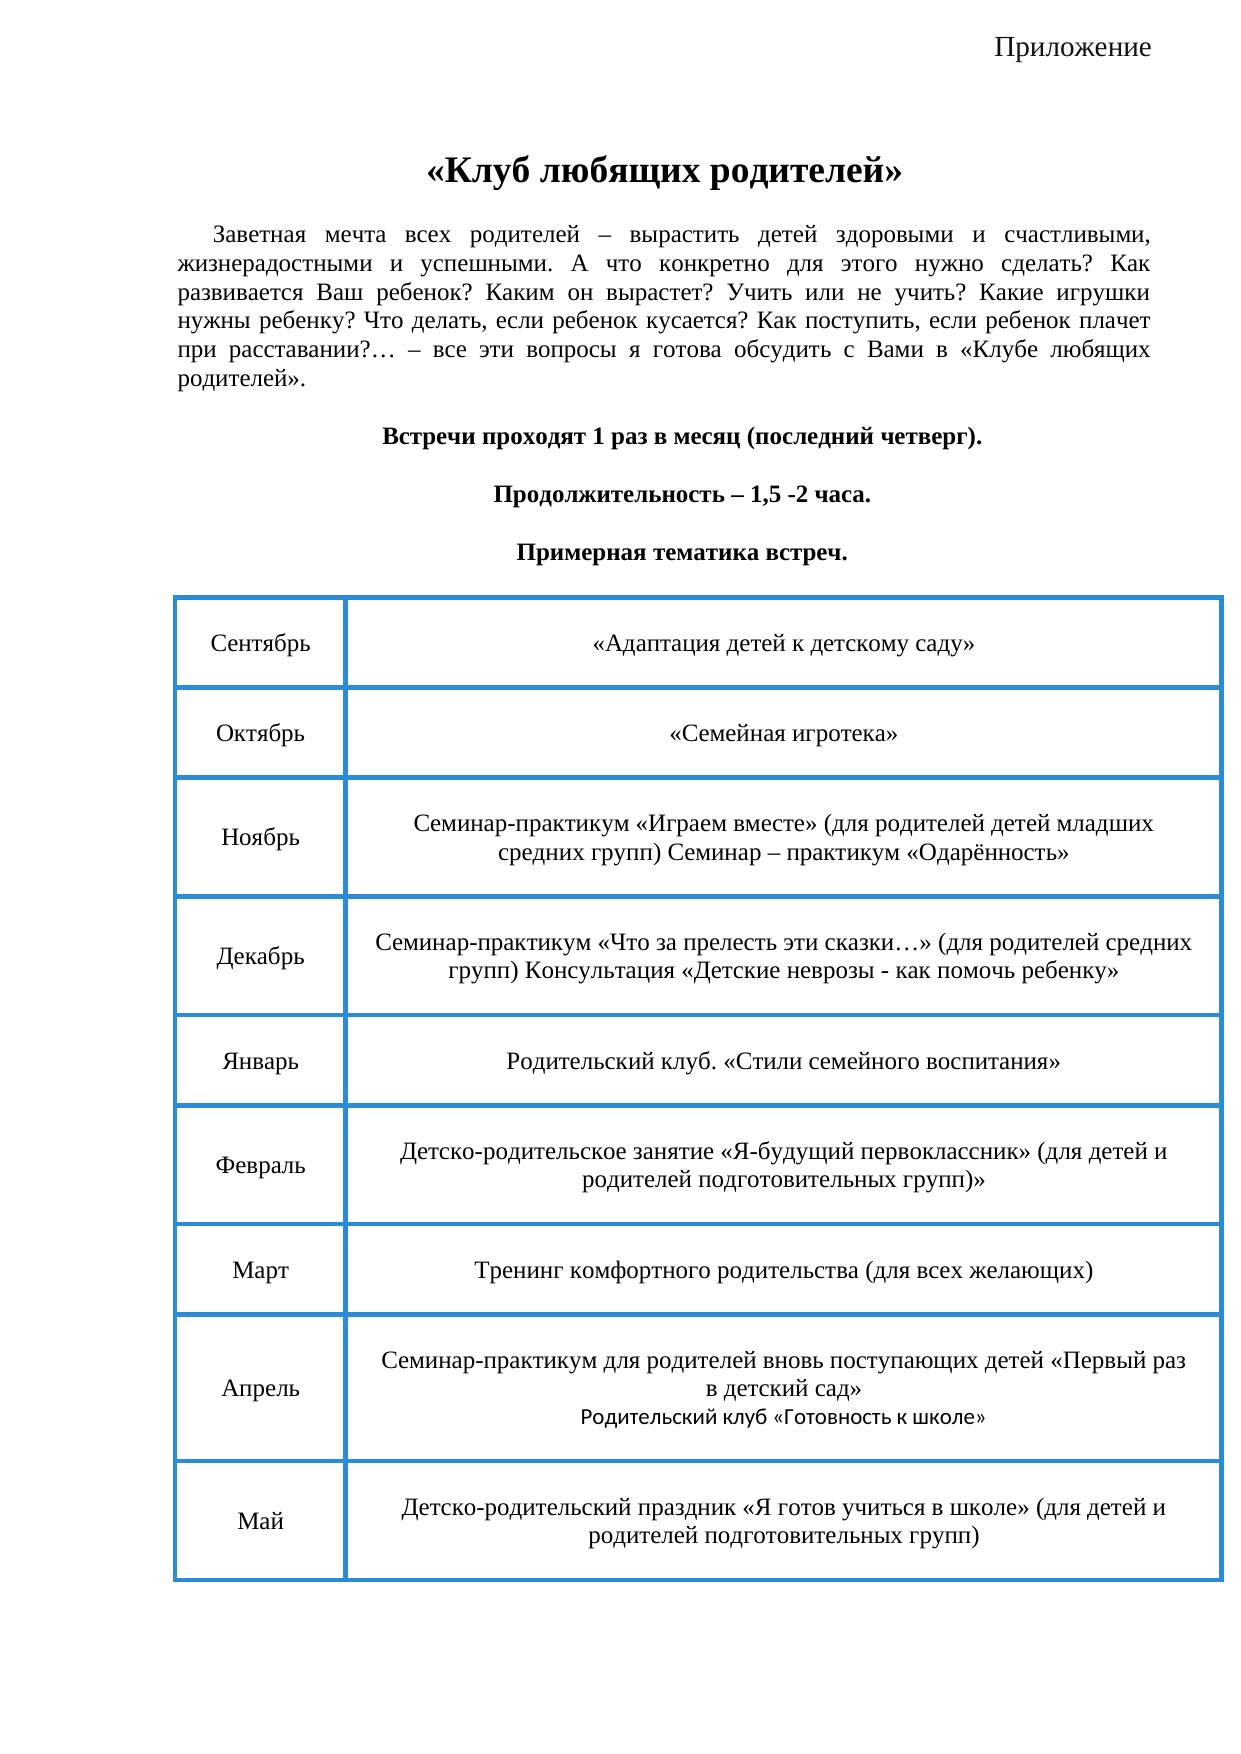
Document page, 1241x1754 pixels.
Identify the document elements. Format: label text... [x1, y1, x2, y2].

table_cell «Семейная игротека» [348, 690, 1219, 775]
table_cell Октябрь [177, 690, 343, 775]
table_cell Детско-родительский праздник «Я готов учиться в школе» (для детей и родителей подготовительных групп) [348, 1463, 1219, 1577]
text «Клуб любящих родителей» [177, 147, 1152, 190]
table_cell Февраль [177, 1108, 343, 1222]
table_header «Адаптация детей к детскому саду» [348, 600, 1219, 685]
table_cell Ноябрь [177, 780, 343, 894]
table_cell Январь [177, 1017, 343, 1103]
text Приложение [177, 29, 1152, 63]
table_cell Апрель [177, 1317, 343, 1459]
table_cell Детско-родительское занятие «Я-будущий первоклассник» (для детей и родителей подготовительных групп)» [348, 1108, 1219, 1222]
table_cell Тренинг комфортного родительства (для всех желающих) [348, 1226, 1219, 1312]
table_cell Семинар-практикум «Что за прелесть эти сказки…» (для родителей средних групп) Консультация «Детские неврозы - как помочь ребенку» [348, 899, 1219, 1013]
table_header Сентябрь [177, 600, 343, 685]
table_cell Семинар-практикум для родителей вновь поступающих детей «Первый раз в детский сад» Родительский клуб «Готовность к школе» [348, 1317, 1219, 1459]
table_cell Семинар-практикум «Играем вместе» (для родителей детей младших средних групп) Семинар – практикум «Одарённость» [348, 780, 1219, 894]
text Продолжительность – 1,5 -2 часа. [177, 479, 1152, 508]
text Заветная мечта всех родителей – вырастить детей здоровыми и счастливыми, жизнерадостными и успешными. А что конкретно для этого нужно сделать? Как развивается Ваш ребенок? Каким он вырастет? Учить или не учить? Какие игрушки нужны ребенку? Что делать, если ребенок кусается? Как поступить, если ребенок плачет при расставании?… – все эти вопросы я готова обсудить с Вами в «Клубе любящих родителей». [177, 219, 1152, 392]
table_cell Май [177, 1463, 343, 1577]
text Примерная тематика встреч. [177, 537, 1152, 566]
table_cell Декабрь [177, 899, 343, 1013]
text Встречи проходят 1 раз в месяц (последний четверг). [177, 421, 1152, 450]
table_cell Март [177, 1226, 343, 1312]
table_cell Родительский клуб. «Стили семейного воспитания» [348, 1017, 1219, 1103]
